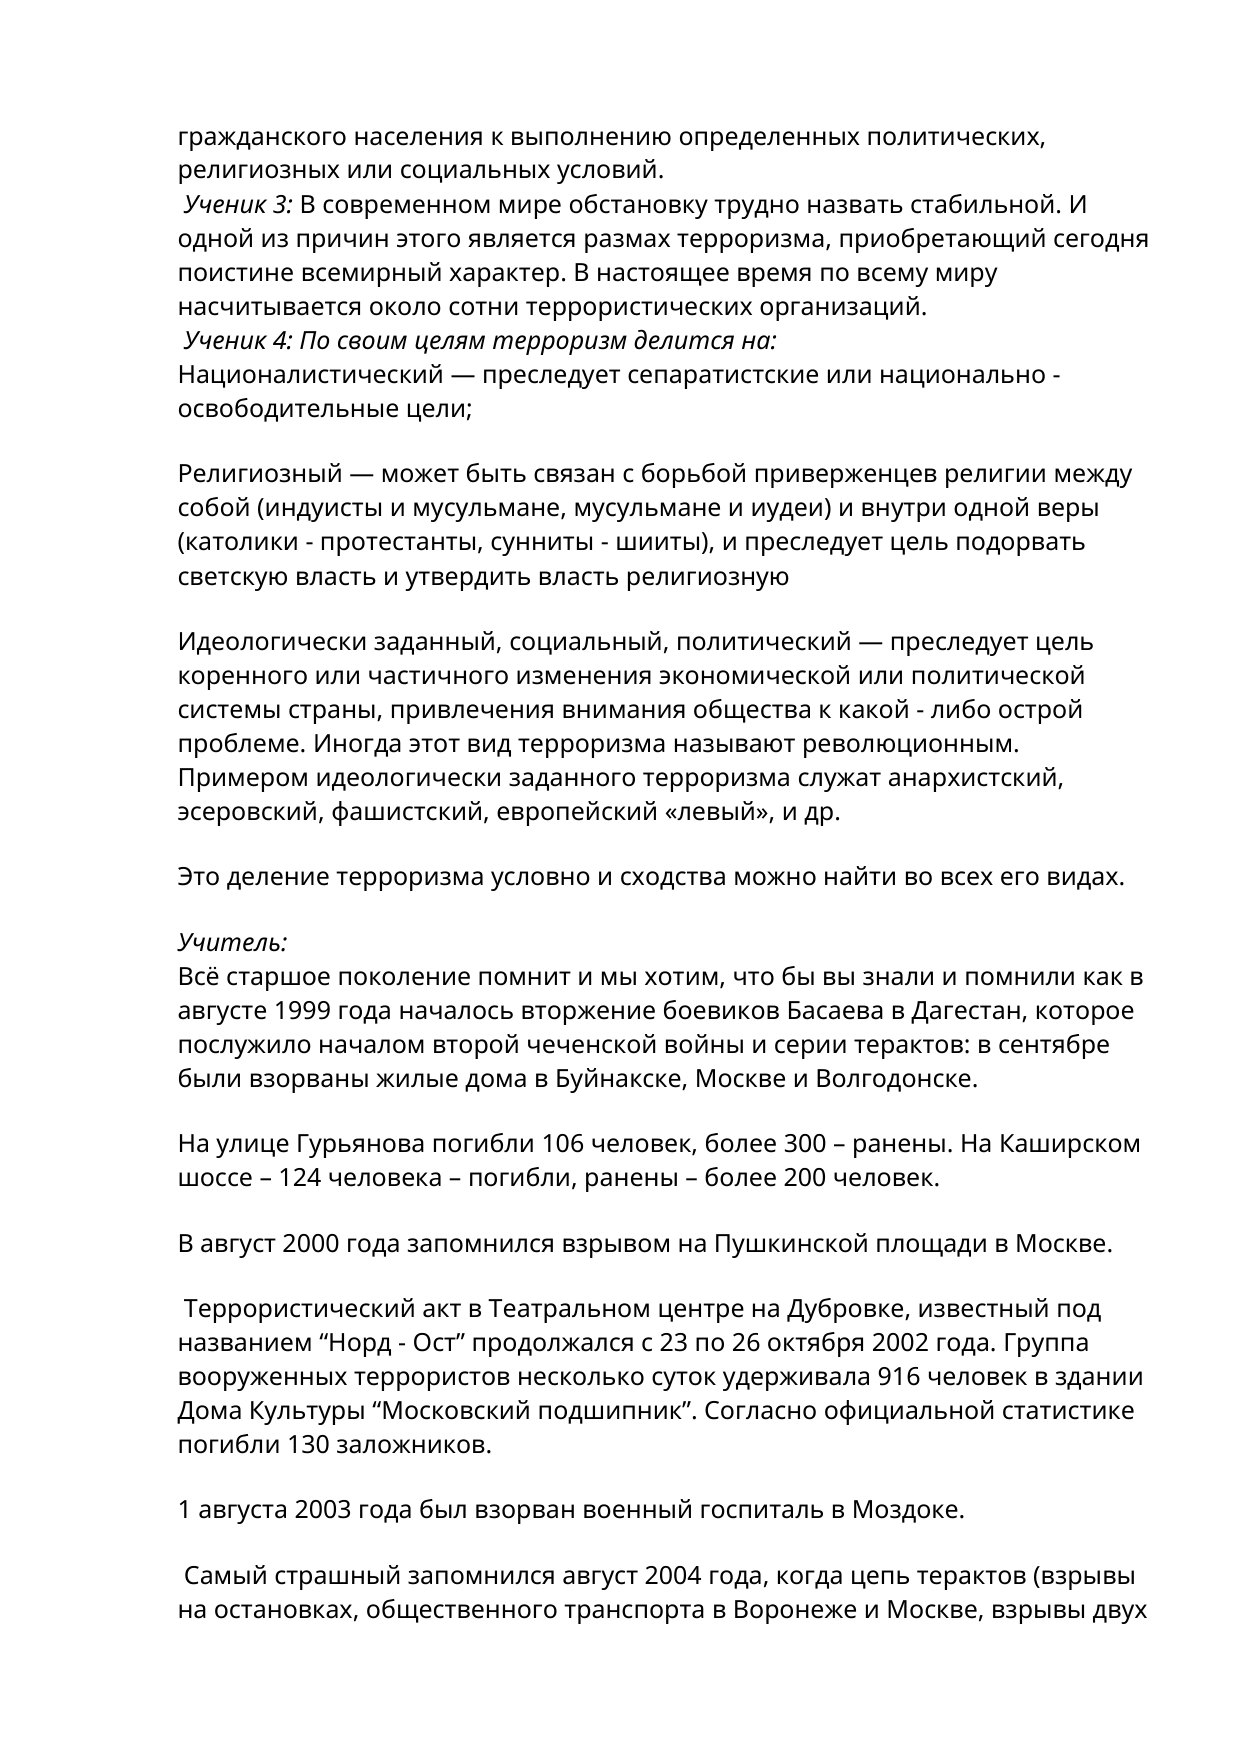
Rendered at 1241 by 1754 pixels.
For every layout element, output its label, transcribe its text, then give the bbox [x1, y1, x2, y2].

text Террористический акт в Театральном центре на Дубровке, известный под названием “Норд - Ост” продолжался с 23 по 26 октября 2002 года. Группа вооруженных террористов несколько суток удерживала 916 человек в здании Дома Культуры “Московский подшипник”. Согласно официальной статистике погибли 130 заложников. [177, 1291, 1152, 1461]
text Всё старшое поколение помнит и мы хотим, что бы вы знали и помнили как в августе 1999 года началось вторжение боевиков Басаева в Дагестан, которое послужило началом второй чеченской войны и серии терактов: в сентябре были взорваны жилые дома в Буйнакске, Москве и Волгодонске. [177, 958, 1152, 1095]
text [177, 118, 1152, 186]
text Идеологически заданный, социальный, политический — преследует цель коренного или частичного изменения экономической или политической системы страны, привлечения внимания общества к какой - либо острой проблеме. Иногда этот вид терроризма называют революционным. Примером идеологически заданного терроризма служат анархистский, эсеровский, фашистский, европейский «левый», и др. [177, 623, 1152, 828]
text Религиозный — может быть связан с борьбой приверженцев религии между собой (индуисты и мусульмане, мусульмане и иудеи) и внутри одной веры (католики - протестанты, сунниты - шииты), и преследует цель подорвать светскую власть и утвердить власть религиозную [177, 456, 1152, 592]
text Ученик 4: По своим целям терроризм делится на: [177, 322, 1152, 357]
text Националистический — преследует сепаратистские или национально - освободительные цели; [177, 357, 1152, 425]
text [177, 1557, 1152, 1626]
text Ученик 3: В современном мире обстановку трудно назвать стабильной. И одной из причин этого является размах терроризма, приобретающий сегодня поистине всемирный характер. В настоящее время по всему миру насчитывается около сотни террористических организаций. [177, 186, 1152, 322]
text В август 2000 года запомнился взрывом на Пушкинской площади в Москве. [177, 1225, 1152, 1259]
text На улице Гурьянова погибли 106 человек, более 300 – ранены. На Каширском шоссе – 124 человека – погибли, ранены – более 200 человек. [177, 1126, 1152, 1194]
text 1 августа 2003 года был взорван военный госпиталь в Моздоке. [177, 1492, 1152, 1526]
text Учитель: [177, 924, 1152, 958]
text Это деление терроризма условно и сходства можно найти во всех его видах. [177, 859, 1152, 893]
